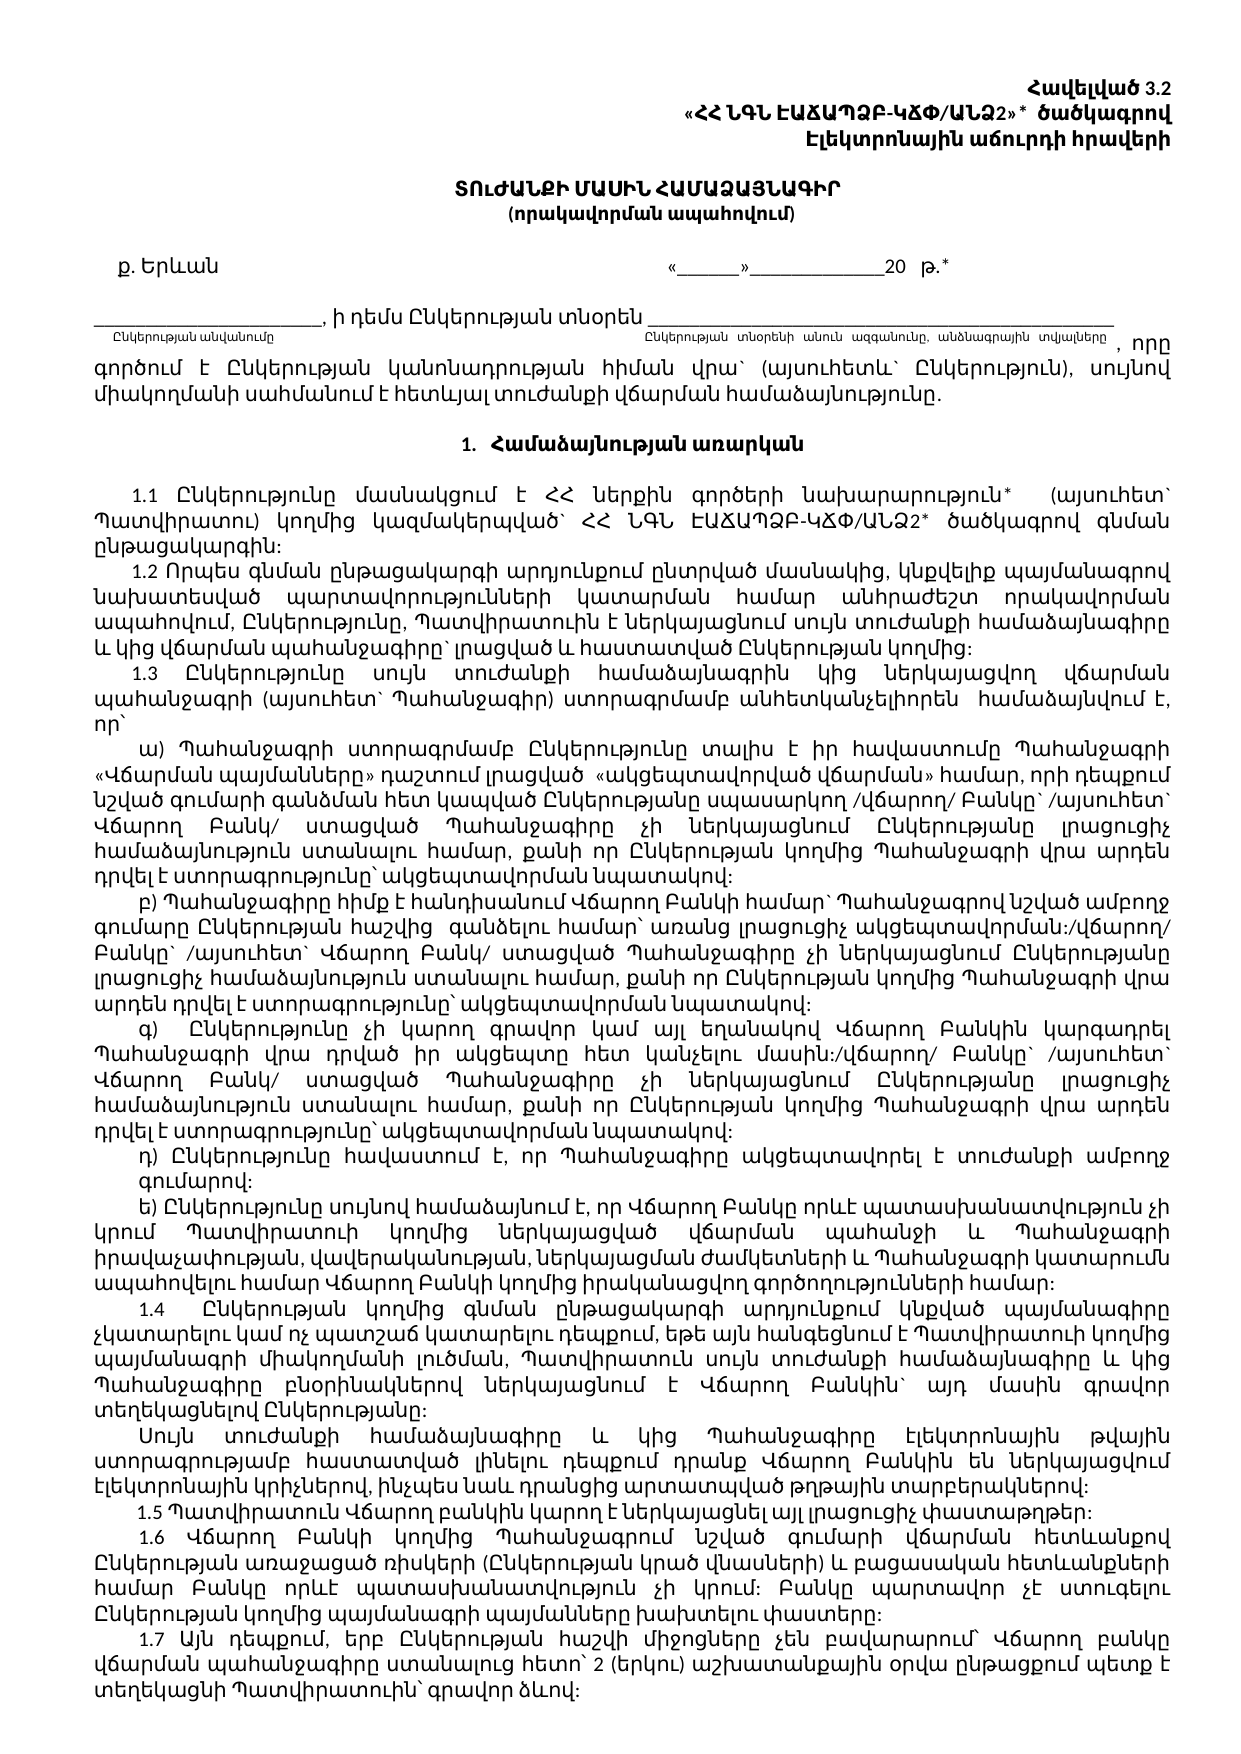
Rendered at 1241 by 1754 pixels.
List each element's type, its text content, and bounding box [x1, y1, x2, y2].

text 1.1 Ընկերությունը մասնակցում է ՀՀ ներքին գործերի նախարարություն* (այսուհետ` Պատվիրատու) կողմից կազմակերպված` ՀՀ ՆԳՆ ԷԱՃԱՊՁԲ-ԿՃՓ/ԱՆՁ2* ծածկագրով գնման ընթացակարգին: [94, 482, 1171, 559]
text Հավելված 3.2 [94, 75, 1171, 100]
text Սույն տուժանքի համաձայնագիրը և կից Պահանջագիրը էլեկտրոնային թվային ստորագրությամբ հաստատված լինելու դեպքում դրանք Վճարող Բանկին են ներկայացվում էլեկտրոնային կրիչներով, ինչպես նաև դրանցից արտատպված թղթային տարբերակներով: [94, 1423, 1171, 1499]
text 1.2 Որպես գնման ընթացակարգի արդյունքում ընտրված մասնակից, կնքվելիք պայմանագրով նախատեսված պարտավորությունների կատարման համար անհրաժեշտ որակավորման ապահովում, Ընկերությունը, Պատվիրատուին է ներկայացնում սույն տուժանքի համաձայնագիրը և կից վճարման պահանջագիրը` լրացված և հաստատված Ընկերության կողմից: [94, 559, 1171, 660]
text ՏՈւԺԱՆՔԻ ՄԱՍԻՆ ՀԱՄԱՁԱՅՆԱԳԻՐ [94, 177, 1171, 202]
text Ընկերության անվանումը Ընկերության տնօրենի անուն ազգանունը, անձնագրային տվյալները , որը գործում է Ընկերության կանոնադրության հիման վրա` (այսուհետև` Ընկերություն), սույնով միակողմանի սահմանում է հետևյալ տուժանքի վճարման համաձայնությունը. [94, 330, 1171, 406]
text 1.6 Վճարող Բանկի կողմից Պահանջագրում նշված գումարի վճարման հետևանքով Ընկերության առաջացած ռիսկերի (Ընկերության կրած վնասների) և բացասական հետևանքների համար Բանկը որևէ պատասխանատվություն չի կրում: Բանկը պարտավոր չէ ստուգելու Ընկերության կողմից պայմանագրի պայմանները խախտելու փաստերը: [94, 1524, 1171, 1626]
text ք. Երևան «______»_____________20 թ.* [94, 254, 1171, 279]
text 1. Համաձայնության առարկան [94, 432, 1171, 457]
text (որակավորման ապահովում) [94, 202, 1171, 225]
text Էլեկտրոնային աճուրդի հրավերի [94, 126, 1171, 151]
text 1.3 Ընկերությունը սույն տուժանքի համաձայնագրին կից ներկայացվող վճարման պահանջագրի (այսուհետ` Պահանջագիր) ստորագրմամբ անհետկանչելիորեն համաձայնվում է, որ՝ [94, 660, 1171, 737]
text «ՀՀ ՆԳՆ ԷԱՃԱՊՁԲ-ԿՃՓ/ԱՆՁ2»* ծածկագրով [94, 100, 1171, 126]
text բ) Պահանջագիրը հիմք է հանդիսանում Վճարող Բանկի համար` Պահանջագրով նշված ամբողջ գումարը Ընկերության հաշվից գանձելու համար՝ առանց լրացուցիչ ակցեպտավորման:/վճարող/ Բանկը` /այսուհետ` Վճարող Բանկ/ ստացված Պահանջագիրը չի ներկայացնում Ընկերությանը լրացուցիչ համաձայնություն ստանալու համար, քանի որ Ընկերության կողմից Պահանջագրի վրա արդեն դրվել է ստորագրությունը՝ ակցեպտավորման նպատակով: [94, 889, 1171, 1016]
text ա) Պահանջագրի ստորագրմամբ Ընկերությունը տալիս է իր հավաստումը Պահանջագրի «Վճարման պայմանները» դաշտում լրացված «ակցեպտավորված վճարման» համար, որի դեպքում նշված գումարի գանձման հետ կապված Ընկերությանը սպասարկող /վճարող/ Բանկը` /այսուհետ` Վճարող Բանկ/ ստացված Պահանջագիրը չի ներկայացնում Ընկերությանը լրացուցիչ համաձայնություն ստանալու համար, քանի որ Ընկերության կողմից Պահանջագրի վրա արդեն դրվել է ստորագրությունը՝ ակցեպտավորման նպատակով: [94, 737, 1171, 889]
text ______________________, ի դեմս Ընկերության տնօրեն _____________________________________________ [94, 304, 1171, 330]
text գ) Ընկերությունը չի կարող գրավոր կամ այլ եղանակով Վճարող Բանկին կարգադրել Պահանջագրի վրա դրված իր ակցեպտը հետ կանչելու մասին:/վճարող/ Բանկը` /այսուհետ` Վճարող Բանկ/ ստացված Պահանջագիրը չի ներկայացնում Ընկերությանը լրացուցիչ համաձայնություն ստանալու համար, քանի որ Ընկերության կողմից Պահանջագրի վրա արդեն դրվել է ստորագրությունը՝ ակցեպտավորման նպատակով: [94, 1016, 1171, 1143]
text ե) Ընկերությունը սույնով համաձայնում է, որ Վճարող Բանկը որևէ պատասխանատվություն չի կրում Պատվիրատուի կողմից ներկայացված վճարման պահանջի և Պահանջագրի իրավաչափության, վավերականության, ներկայացման ժամկետների և Պահանջագրի կատարումն ապահովելու համար Վճարող Բանկի կողմից իրականացվող գործողությունների համար: [94, 1194, 1171, 1296]
text 1.7 Այն դեպքում, երբ Ընկերության հաշվի միջոցները չեն բավարարում՝ Վճարող բանկը վճարման պահանջագիրը ստանալուց հետո՝ 2 (երկու) աշխատանքային օրվա ընթացքում պետք է տեղեկացնի Պատվիրատուին՝ գրավոր ձևով: [94, 1626, 1171, 1702]
text դ) Ընկերությունը հավաստում է, որ Պահանջագիրը ակցեպտավորել է տուժանքի ամբողջ գումարով: [138, 1143, 1171, 1194]
text 1.4 Ընկերության կողմից գնման ընթացակարգի արդյունքում կնքված պայմանագիրը չկատարելու կամ ոչ պատշաճ կատարելու դեպքում, եթե այն հանգեցնում է Պատվիրատուի կողմից պայմանագրի միակողմանի լուծման, Պատվիրատուն սույն տուժանքի համաձայնագիրը և կից Պահանջագիրը բնօրինակներով ներկայացնում է Վճարող Բանկին` այդ մասին գրավոր տեղեկացնելով Ընկերությանը: [94, 1296, 1171, 1423]
text 1.5 Պատվիրատուն Վճարող բանկին կարող է ներկայացնել այլ լրացուցիչ փաստաթղթեր: [94, 1499, 1171, 1524]
